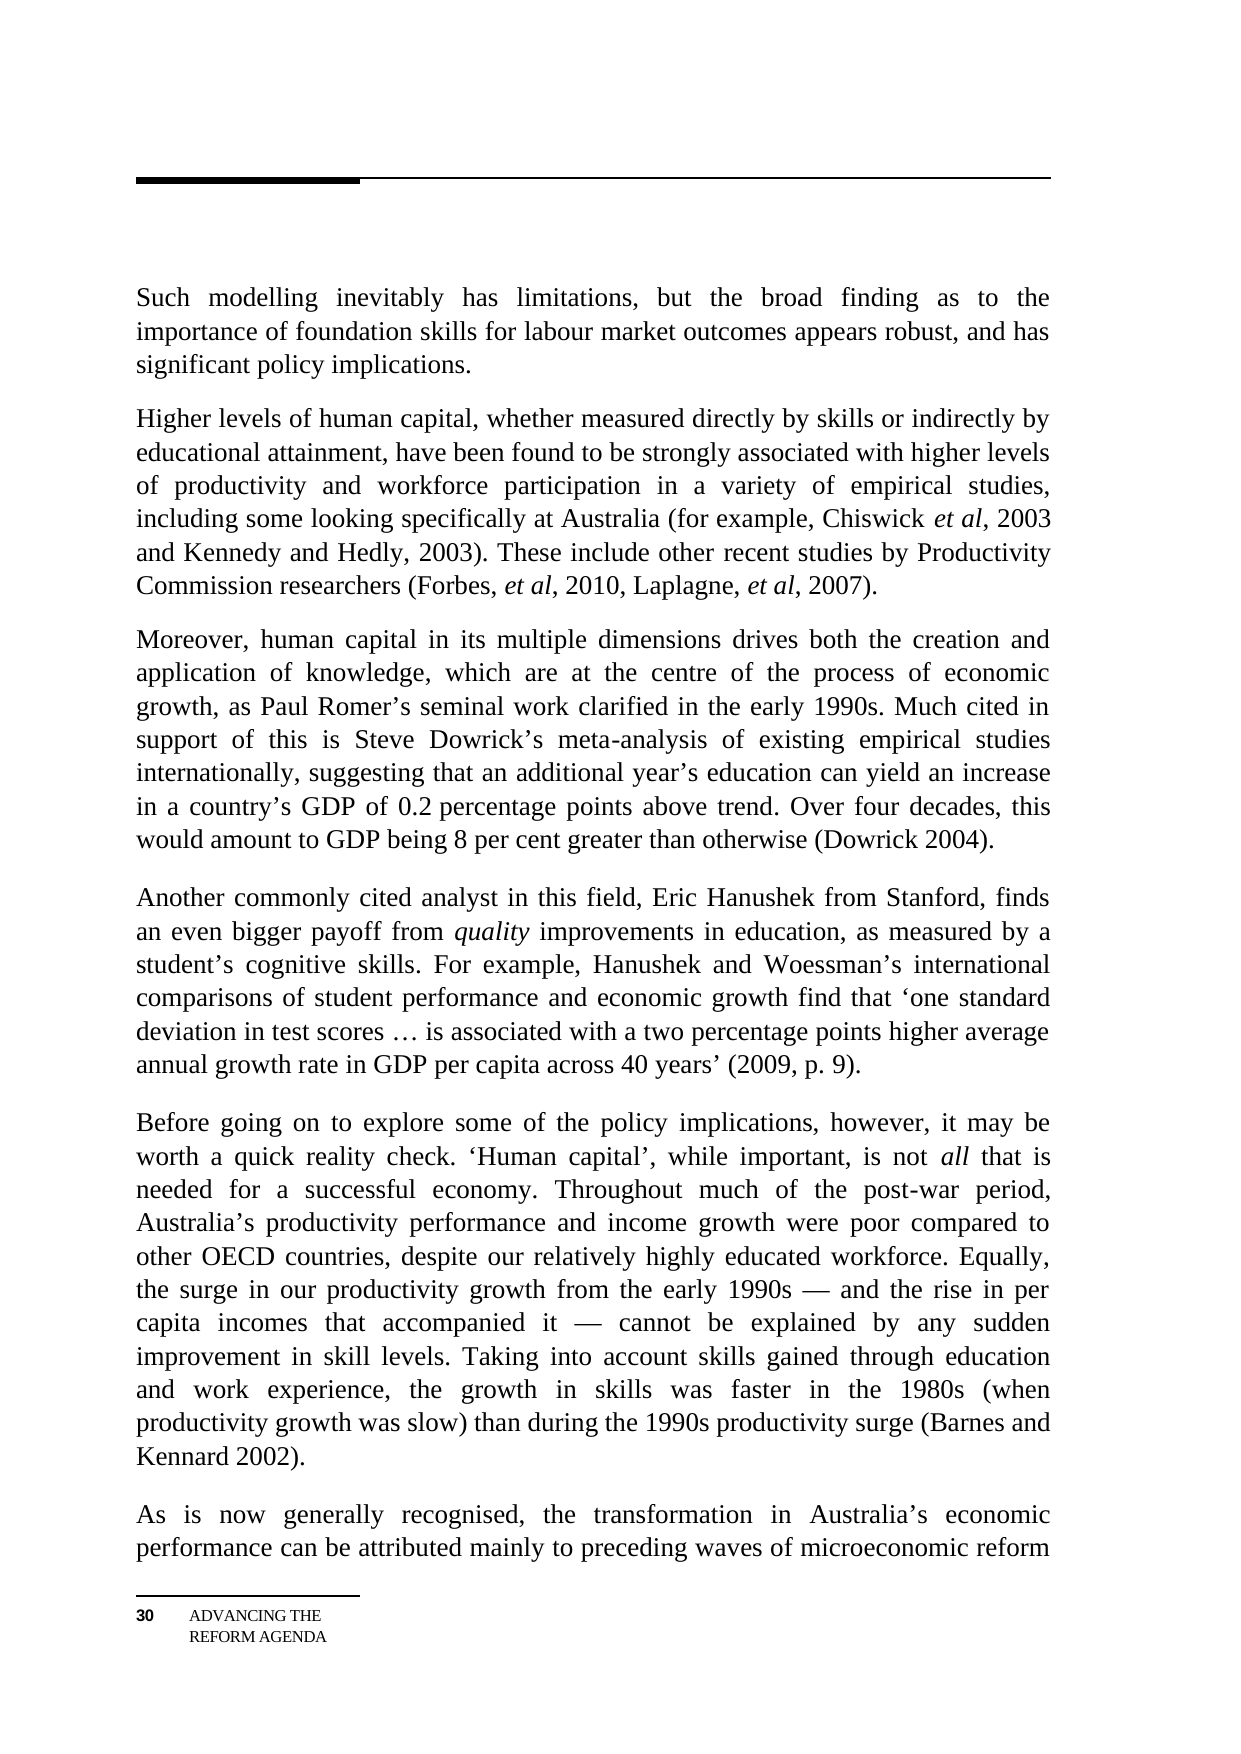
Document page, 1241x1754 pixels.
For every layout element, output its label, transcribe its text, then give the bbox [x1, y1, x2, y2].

list Such modelling inevitably has limitations, but the broad finding as to the importance of foundation skills for labour market outcomes appears robust, and has significant policy implications. [136, 279, 1051, 379]
list Higher levels of human capital, whether measured directly by skills or indirectly by educational attainment, have been found to be strongly associated with higher levels of productivity and workforce participation in a variety of empirical studies, including some looking specifically at Australia (for example, Chiswick et al, 2003 and Kennedy and Hedly, 2003). These include other recent studies by Productivity Commission researchers (Forbes, et al, 2010, Laplagne, et al, 2007). [136, 400, 1051, 600]
list Moreover, human capital in its multiple dimensions drives both the creation and application of knowledge, which are at the centre of the process of economic growth, as Paul Romer’s seminal work clarified in the early 1990s. Much cited in support of this is Steve Dowrick’s meta-analysis of existing empirical studies internationally, suggesting that an additional year’s education can yield an increase in a country’s GDP of 0.2 percentage points above trend. Over four decades, this would amount to GDP being 8 per cent greater than otherwise (Dowrick 2004). [136, 621, 1051, 854]
text Before going on to explore some of the policy implications, however, it may be worth a quick reality check. ‘Human capital’, while important, is not all that is needed for a successful economy. Throughout much of the post-war period, ’s productivity performance and income growth were poor compared to other OECD countries, despite our relatively highly educated workforce. Equally, the surge in our productivity growth from the early 1990s — and the rise in per capita incomes that accompanied it — cannot be explained by any sudden improvement in skill levels. Taking into account skills gained through education and work experience, the growth in skills was faster in the 1980s (when productivity growth was slow) than during the 1990s productivity surge (Barnes and Kennard 2002). [136, 1104, 1051, 1471]
text Another commonly cited analyst in this field, Eric Hanushek from Stanford, finds an even bigger payoff from quality improvements in education, as measured by a student’s cognitive skills. For example, Hanushek and Woessman’s international comparisons of student performance and economic growth find that ‘one standard deviation in test scores … is associated with a two percentage points higher average annual growth rate in GDP per capita across 40 years’ (2009, p. 9). [136, 879, 1051, 1079]
